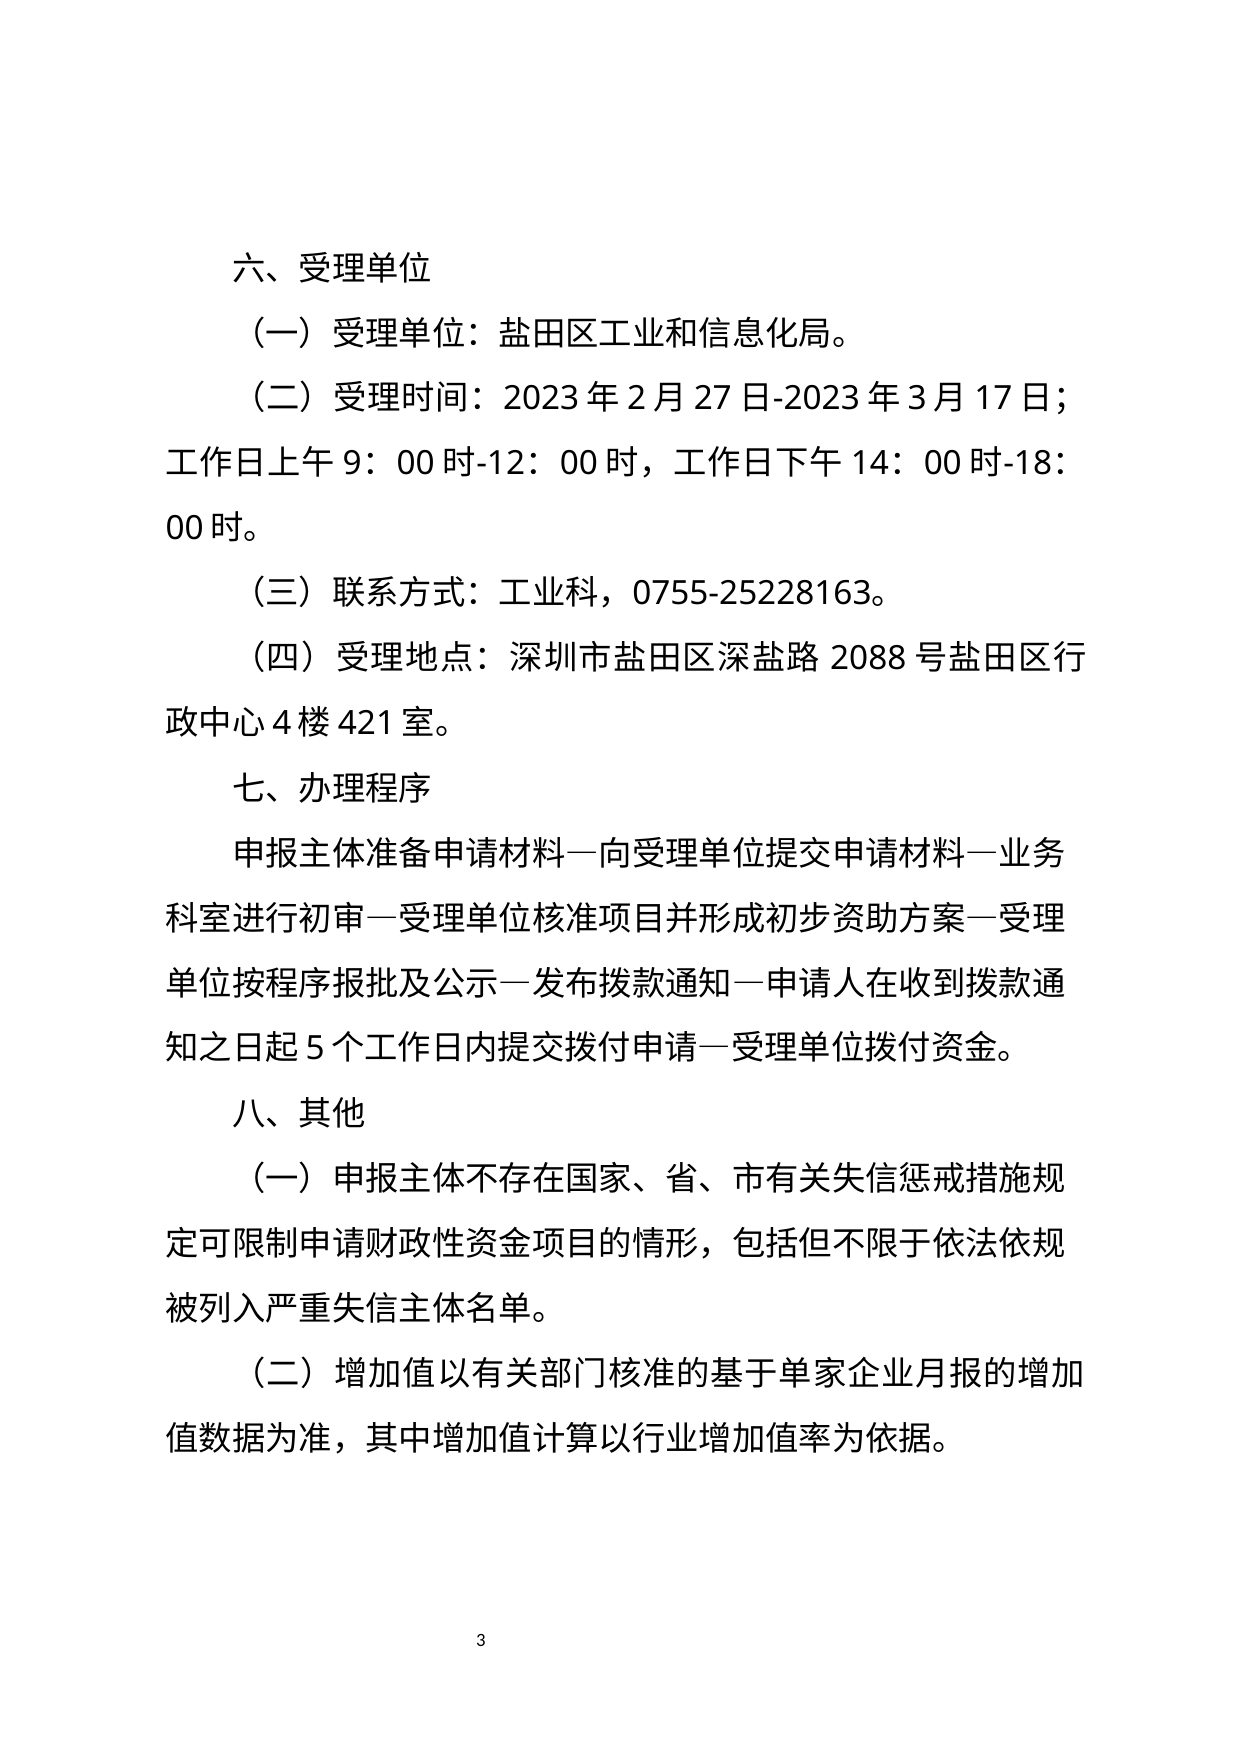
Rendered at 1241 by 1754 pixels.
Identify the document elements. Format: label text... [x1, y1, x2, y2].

text 八、其他 [165, 1078, 1087, 1143]
text （一）受理单位：盐田区工业和信息化局。 [165, 298, 1087, 363]
text 七、办理程序 [165, 753, 1087, 818]
text （二）增加值以有关部门核准的基于单家企业月报的增加值数据为准，其中增加值计算以行业增加值率为依据。 [165, 1338, 1087, 1468]
text 申报主体准备申请材料—向受理单位提交申请材料—业务科室进行初审—受理单位核准项目并形成初步资助方案—受理单位按程序报批及公示—发布拨款通知—申请人在收到拨款通知之日起5个工作日内提交拨付申请—受理单位拨付资金。 [165, 818, 1087, 1078]
text （三）联系方式：工业科，0755-25228163。 [165, 558, 1087, 623]
text （四）受理地点：深圳市盐田区深盐路2088号盐田区行政中心4楼421室。 [165, 623, 1087, 753]
text 六、受理单位 [165, 233, 1087, 298]
text （一）申报主体不存在国家、省、市有关失信惩戒措施规定可限制申请财政性资金项目的情形，包括但不限于依法依规被列入严重失信主体名单。 [165, 1143, 1087, 1338]
text （二）受理时间：2023年2月27日-2023年3月17日；工作日上午9：00时-12：00时，工作日下午14：00时-18：00时。 [165, 363, 1087, 558]
